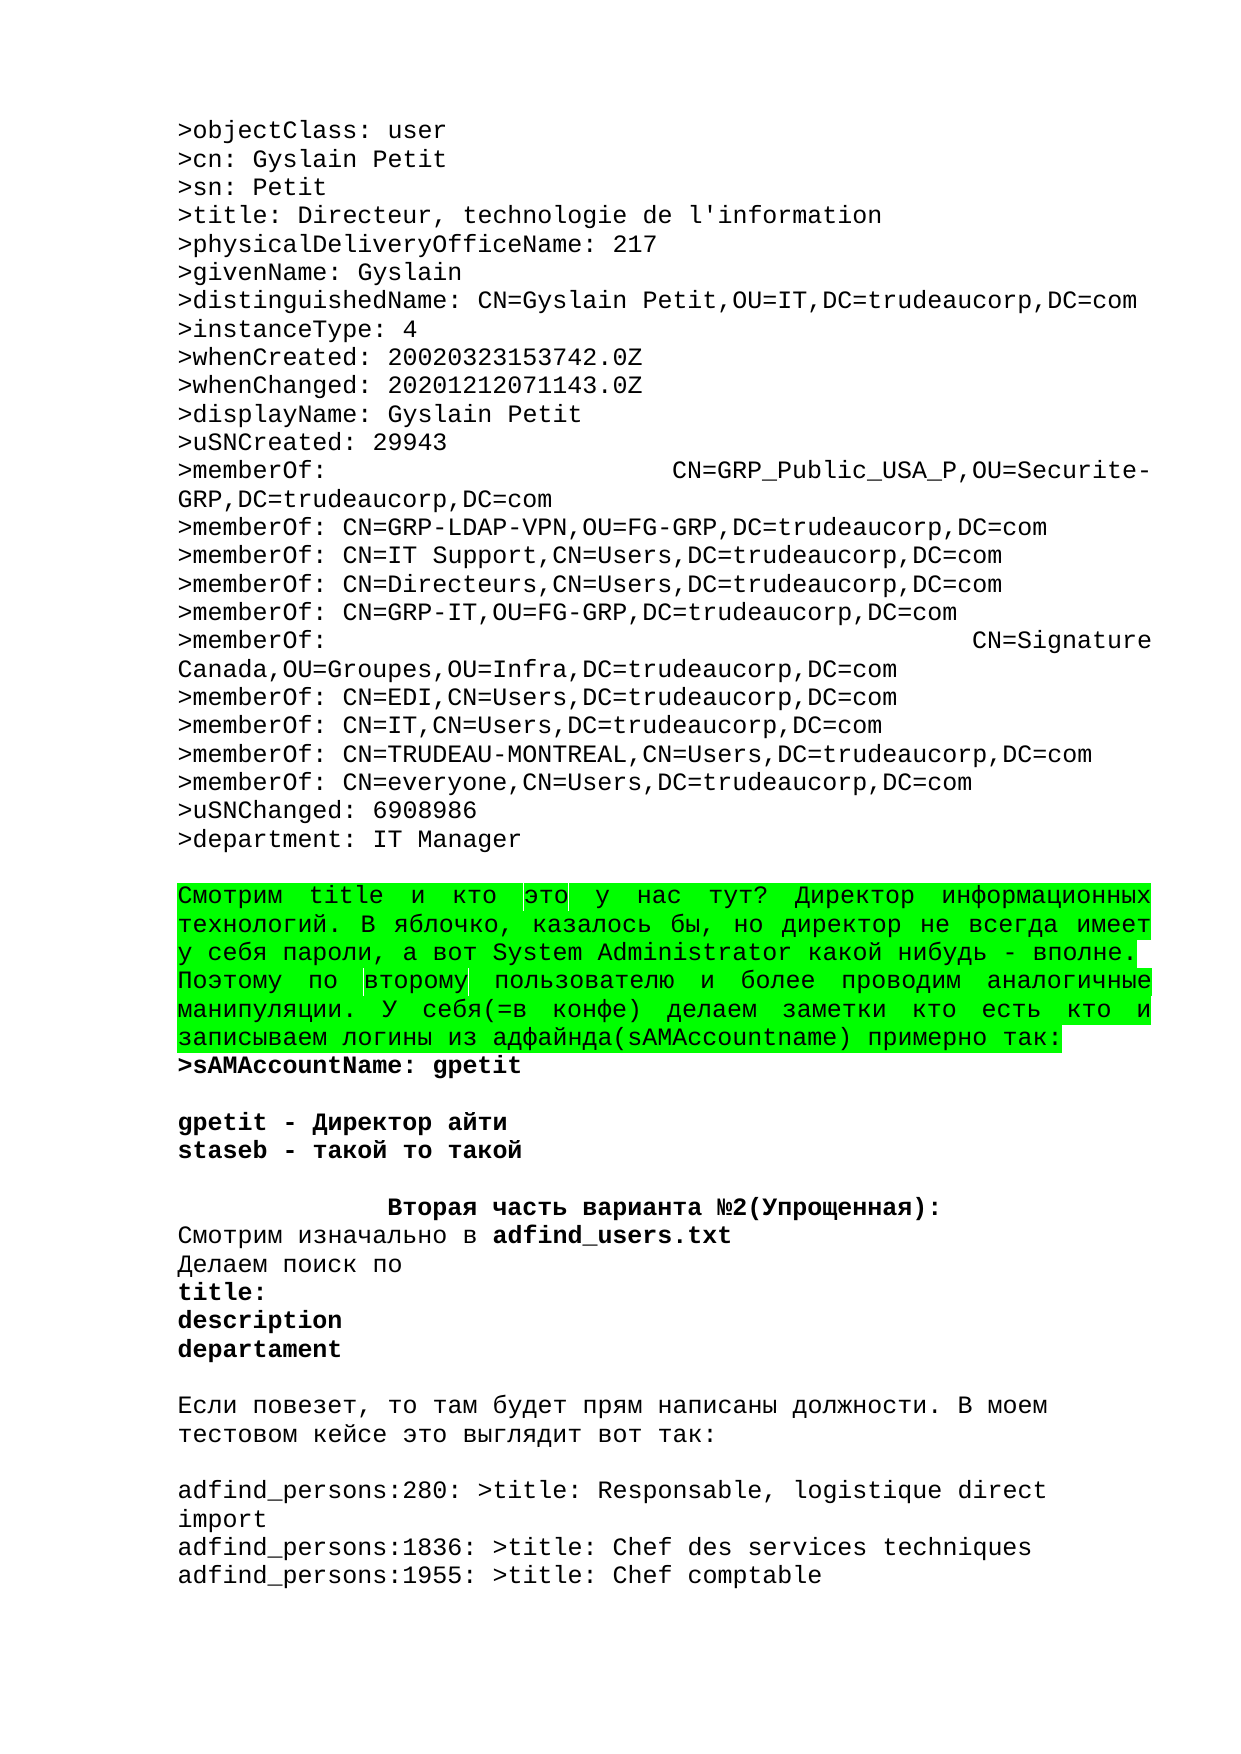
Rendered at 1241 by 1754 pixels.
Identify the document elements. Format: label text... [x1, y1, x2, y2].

text Делаем поиск по [177, 1251, 1152, 1280]
text gpetit - Директор айти [177, 1110, 1152, 1138]
text title: [177, 1280, 1152, 1308]
text >department: IT Manager [177, 826, 1152, 855]
text departament [177, 1336, 1152, 1365]
text >instanceType: 4 [177, 316, 1152, 345]
text >cn: Gyslain Petit [177, 146, 1152, 175]
text >uSNCreated: 29943 [177, 430, 1152, 458]
text >memberOf: CN=IT,CN=Users,DC=trudeaucorp,DC=com [177, 713, 1152, 741]
text >memberOf: CN=everyone,CN=Users,DC=trudeaucorp,DC=com [177, 770, 1152, 798]
text adfind_persons:1836: >title: Chef des services techniques [177, 1535, 1152, 1563]
text >memberOf: CN=GRP-IT,OU=FG-GRP,DC=trudeaucorp,DC=com [177, 600, 1152, 628]
text >title: Directeur, technologie de l'information [177, 203, 1152, 231]
text Если повезет, то там будет прям написаны должности. В моем тестовом кейсе это выглядит вот так: [177, 1393, 1152, 1450]
text >uSNChanged: 6908986 [177, 798, 1152, 826]
text >displayName: Gyslain Petit [177, 401, 1152, 430]
text >distinguishedName: CN=Gyslain Petit,OU=IT,DC=trudeaucorp,DC=com [177, 288, 1152, 316]
text adfind_persons:280: >title: Responsable, logistique direct import [177, 1478, 1152, 1535]
text Вторая часть варианта №2(Упрощенная): [177, 1195, 1152, 1223]
text Смотрим изначально в adfind_users.txt [177, 1223, 1152, 1251]
text >sAMAccountName: gpetit [177, 1053, 1152, 1081]
text >memberOf: CN=GRP_Public_USA_P,OU=Securite-GRP,DC=trudeaucorp,DC=com [177, 458, 1152, 515]
text >givenName: Gyslain [177, 260, 1152, 288]
text >memberOf: CN=GRP-LDAP-VPN,OU=FG-GRP,DC=trudeaucorp,DC=com [177, 515, 1152, 543]
text description [177, 1308, 1152, 1336]
text staseb - такой то такой [177, 1138, 1152, 1166]
text >sn: Petit [177, 175, 1152, 203]
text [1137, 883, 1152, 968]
text >memberOf: CN=Directeurs,CN=Users,DC=trudeaucorp,DC=com [177, 571, 1152, 600]
text >physicalDeliveryOfficeName: 217 [177, 231, 1152, 260]
text >memberOf: CN=Signature Canada,OU=Groupes,OU=Infra,DC=trudeaucorp,DC=com [177, 628, 1152, 685]
text >objectClass: user [177, 118, 1152, 146]
text >whenChanged: 20201212071143.0Z [177, 373, 1152, 401]
text >memberOf: CN=TRUDEAU-MONTREAL,CN=Users,DC=trudeaucorp,DC=com [177, 741, 1152, 770]
text >memberOf: CN=EDI,CN=Users,DC=trudeaucorp,DC=com [177, 685, 1152, 713]
text >memberOf: CN=IT Support,CN=Users,DC=trudeaucorp,DC=com [177, 543, 1152, 571]
text adfind_persons:1955: >title: Chef comptable [177, 1563, 1152, 1591]
text >whenCreated: 20020323153742.0Z [177, 345, 1152, 373]
